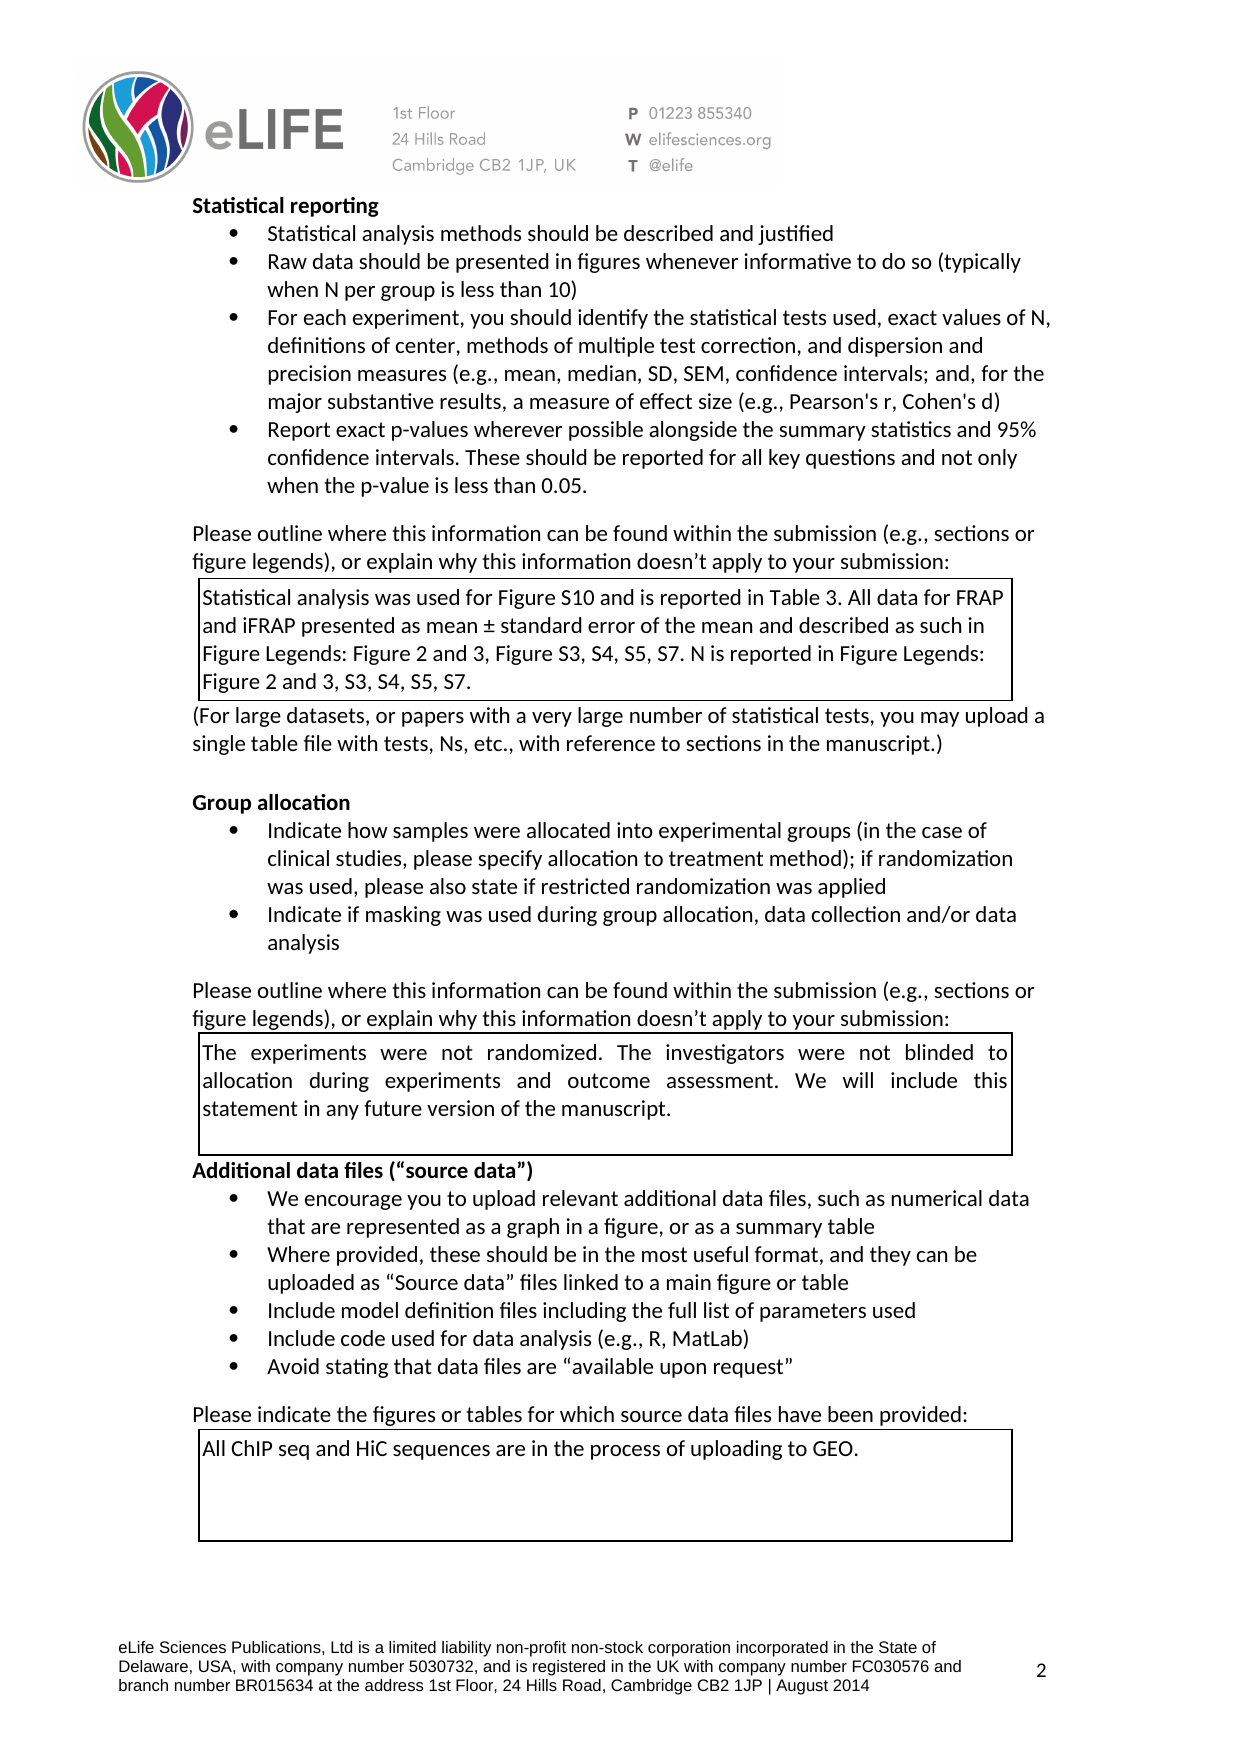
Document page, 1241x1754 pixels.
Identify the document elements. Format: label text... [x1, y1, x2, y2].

list Include model definition files including the full list of parameters used [229, 1296, 1053, 1324]
list Raw data should be presented in figures whenever informative to do so (typically when N per group is less than 10) [229, 247, 1053, 303]
picture [73, 59, 784, 191]
list Include code used for data analysis (e.g., R, MatLab) [229, 1324, 1053, 1352]
text All ChIP seq and HiC sequences are in the process of uploading to GEO. [200, 1432, 1011, 1464]
text Please indicate the figures or tables for which source data files have been provided: [192, 1400, 1053, 1428]
list Indicate if masking was used during group allocation, data collection and/or data analysis [229, 900, 1053, 956]
list We encourage you to upload relevant additional data files, such as numerical data that are represented as a graph in a figure, or as a summary table [229, 1184, 1053, 1240]
list Indicate how samples were allocated into experimental groups (in the case of clinical studies, please specify allocation to treatment method); if randomization was used, please also state if restricted randomization was applied [229, 816, 1053, 900]
text Statistical analysis was used for Figure S10 and is reported in Table 3. All data for FRAP and iFRAP presented as mean ± standard error of the mean and described as such in Figure Legends: Figure 2 and 3, Figure S3, S4, S5, S7. N is reported in Figure Legends: Figure 2 and 3, S3, S4, S5, S7. [200, 581, 1011, 697]
list Statistical analysis methods should be described and justified [229, 219, 1053, 247]
text Additional data files (“source data”) [192, 1063, 1053, 1184]
text Statistical reporting [192, 191, 1053, 219]
list Avoid stating that data files are “available upon request” [229, 1352, 1053, 1380]
text (For large datasets, or papers with a very large number of statistical tests, you may upload a single table file with tests, Ns, etc., with reference to sections in the manuscript.) [192, 603, 1053, 757]
text Group allocation [192, 788, 1053, 816]
text The experiments were not randomized. The investigators were not blinded to allocation during experiments and outcome assessment. We will include this statement in any future version of the manuscript. [200, 1036, 1011, 1122]
list Report exact p-values wherever possible alongside the summary statistics and 95% confidence intervals. These should be reported for all key questions and not only when the p-value is less than 0.05. [229, 415, 1053, 499]
list For each experiment, you should identify the statistical tests used, exact values of N, definitions of center, methods of multiple test correction, and dispersion and precision measures (e.g., mean, median, SD, SEM, confidence intervals; and, for the major substantive results, a measure of effect size (e.g., Pearson's r, Cohen's d) [229, 303, 1053, 415]
list Where provided, these should be in the most useful format, and they can be uploaded as “Source data” files linked to a main figure or table [229, 1240, 1053, 1296]
